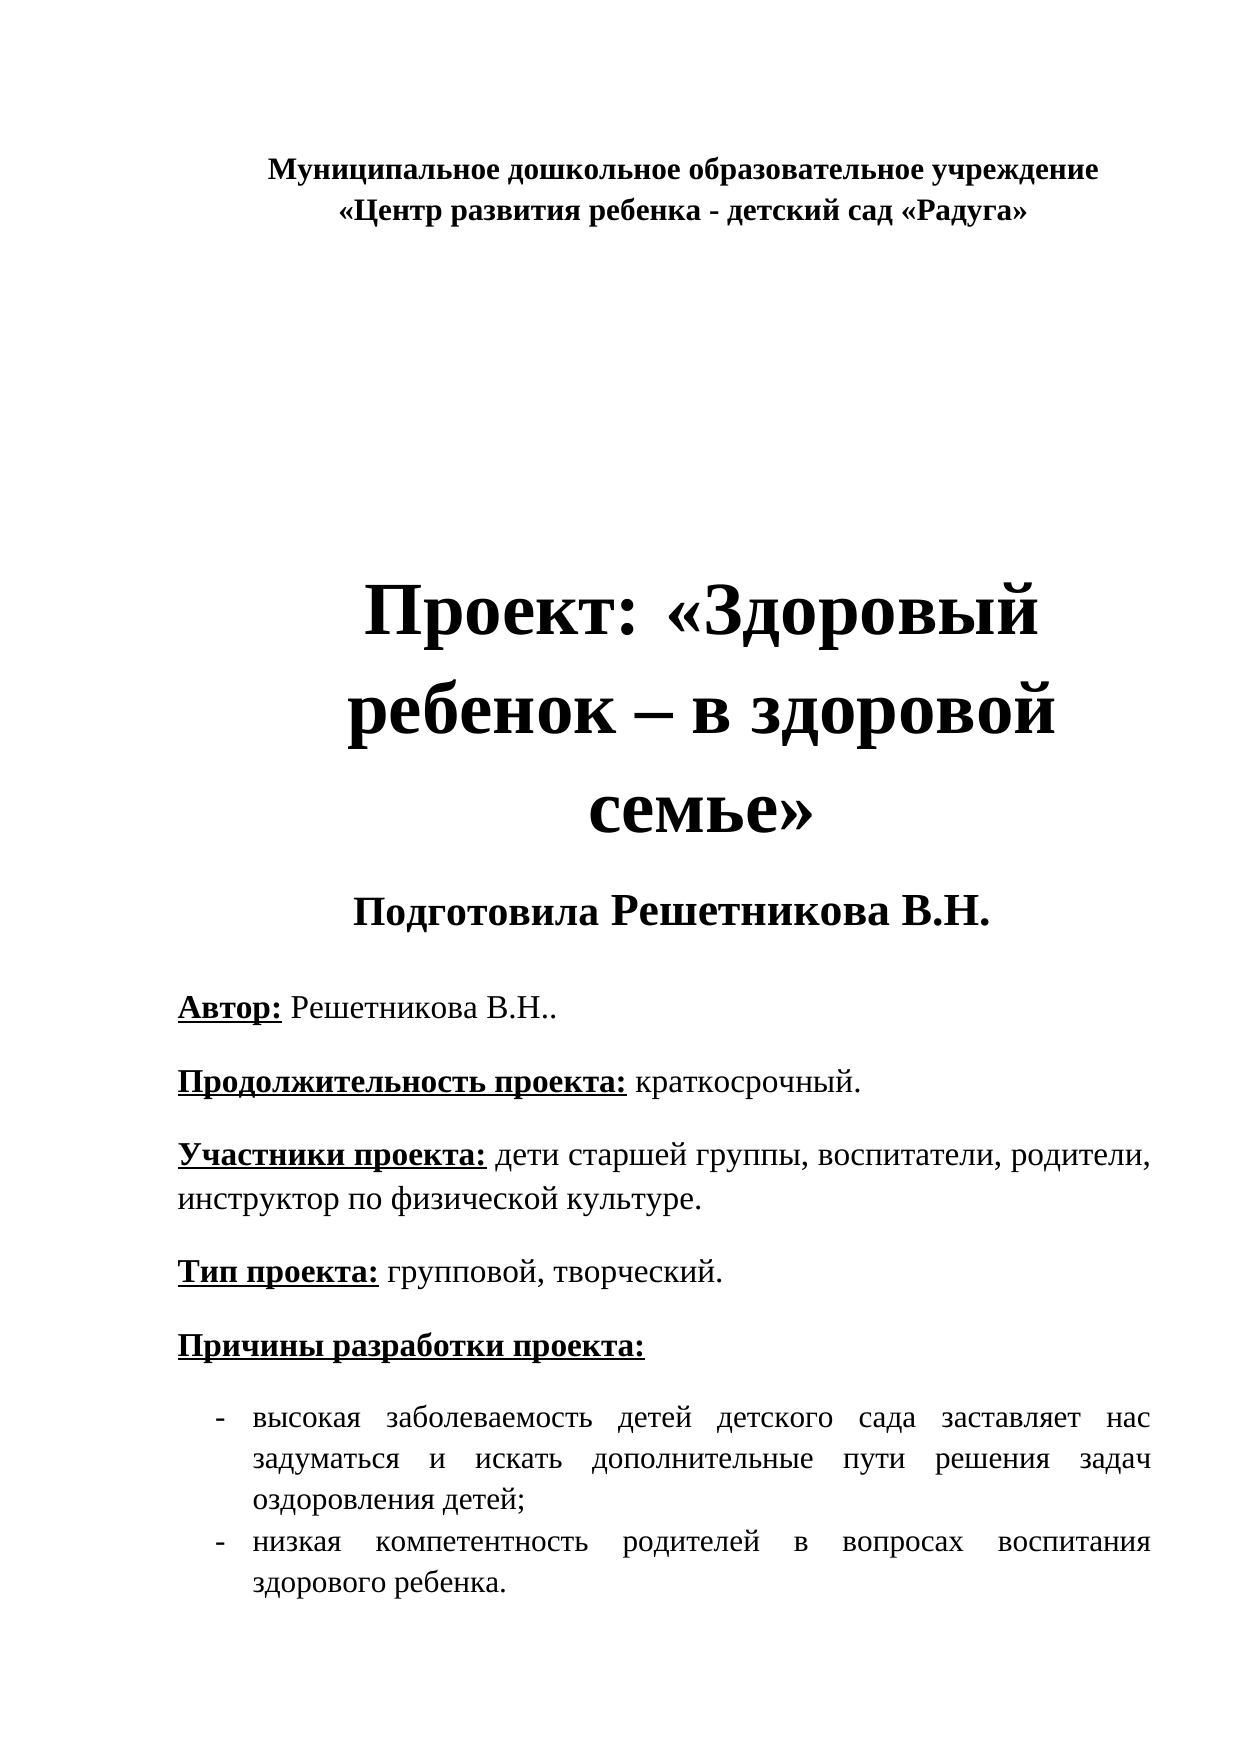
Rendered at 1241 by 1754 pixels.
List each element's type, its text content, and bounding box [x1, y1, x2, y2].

list высокая заболеваемость детей детского сада заставляет нас задуматься и искать дополнительные пути решения задач оздоровления детей; [215, 1398, 1152, 1516]
list Проект: «Здоровый ребенок – в здоровой семье» [252, 564, 1152, 849]
text Причины разработки проекта: [177, 1325, 1152, 1363]
text Муниципальное дошкольное образовательное учреждение «Центр развития ребенка - детский сад «Радуга» [215, 150, 1152, 227]
list Подготовила Решетникова В.Н. [192, 882, 1152, 935]
text Продолжительность проекта: краткосрочный. [177, 1061, 1152, 1099]
text Автор: Решетникова В.Н.. [177, 988, 1152, 1026]
list низкая компетентность родителей в вопросах воспитания здорового ребенка. [215, 1522, 1152, 1599]
text Тип проекта: групповой, творческий. [177, 1252, 1152, 1290]
text Участники проекта: дети старшей группы, воспитатели, родители, инструктор по физической культуре. [177, 1134, 1152, 1217]
